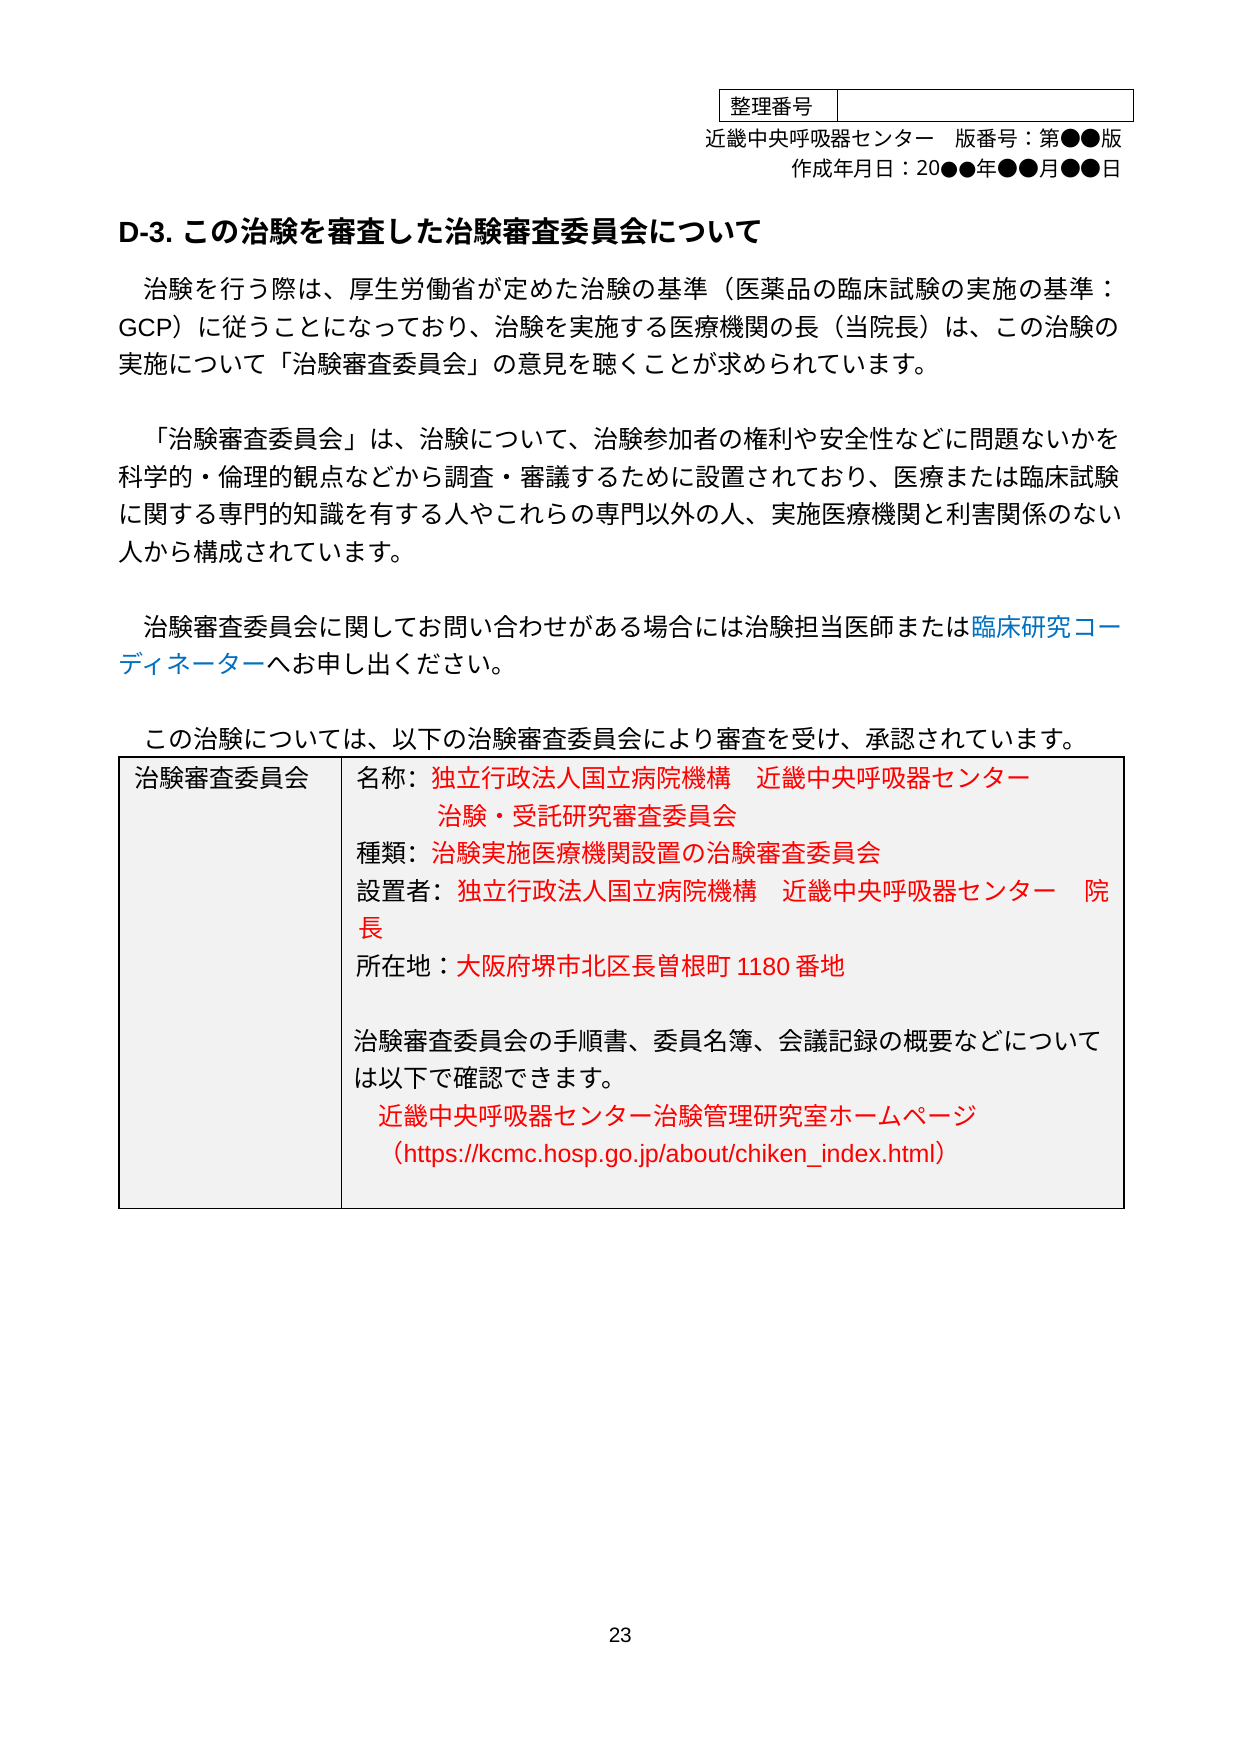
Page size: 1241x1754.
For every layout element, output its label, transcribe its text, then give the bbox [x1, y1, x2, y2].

table_header 名称：独立行政法人国立病院機構 近畿中央呼吸器センター 治験・受託研究審査委員会 種類：治験実施医療機関設置の治験審査委員会 設置者：独立行政法人国立病院機構 近畿中央呼吸器センター 院長 所在地：大阪府堺市北区長曽根町1180番地 治験審査委員会の手順書、委員名簿、会議記録の概要などについては以下で確認できます。 近畿中央呼吸器センター治験管理研究室ホームページ （https://kcmc.hosp.go.jp/about/chiken_index.html） [342, 758, 1123, 1208]
text 治験審査委員会に関してお問い合わせがある場合には治験担当医師または臨床研究コーディネーターへお申し出ください。 [118, 606, 1122, 681]
table_header 治験審査委員会 [120, 758, 341, 1208]
subtitle この治験を審査した治験審査委員会について [118, 212, 1122, 250]
text この治験については、以下の治験審査委員会により審査を受け、承認されています。 [118, 718, 1122, 756]
text 治験を行う際は、厚生労働省が定めた治験の基準（医薬品の臨床試験の実施の基準：GCP）に従うことになっており、治験を実施する医療機関の長（当院長）は、この治験の実施について「治験審査委員会」の意見を聴くことが求められています。 [118, 268, 1122, 381]
text 「治験審査委員会」は、治験について、治験参加者の権利や安全性などに問題ないかを科学的・倫理的観点などから調査・審議するために設置されており、医療または臨床試験に関する専門的知識を有する人やこれらの専門以外の人、実施医療機関と利害関係のない人から構成されています。 [118, 418, 1122, 568]
